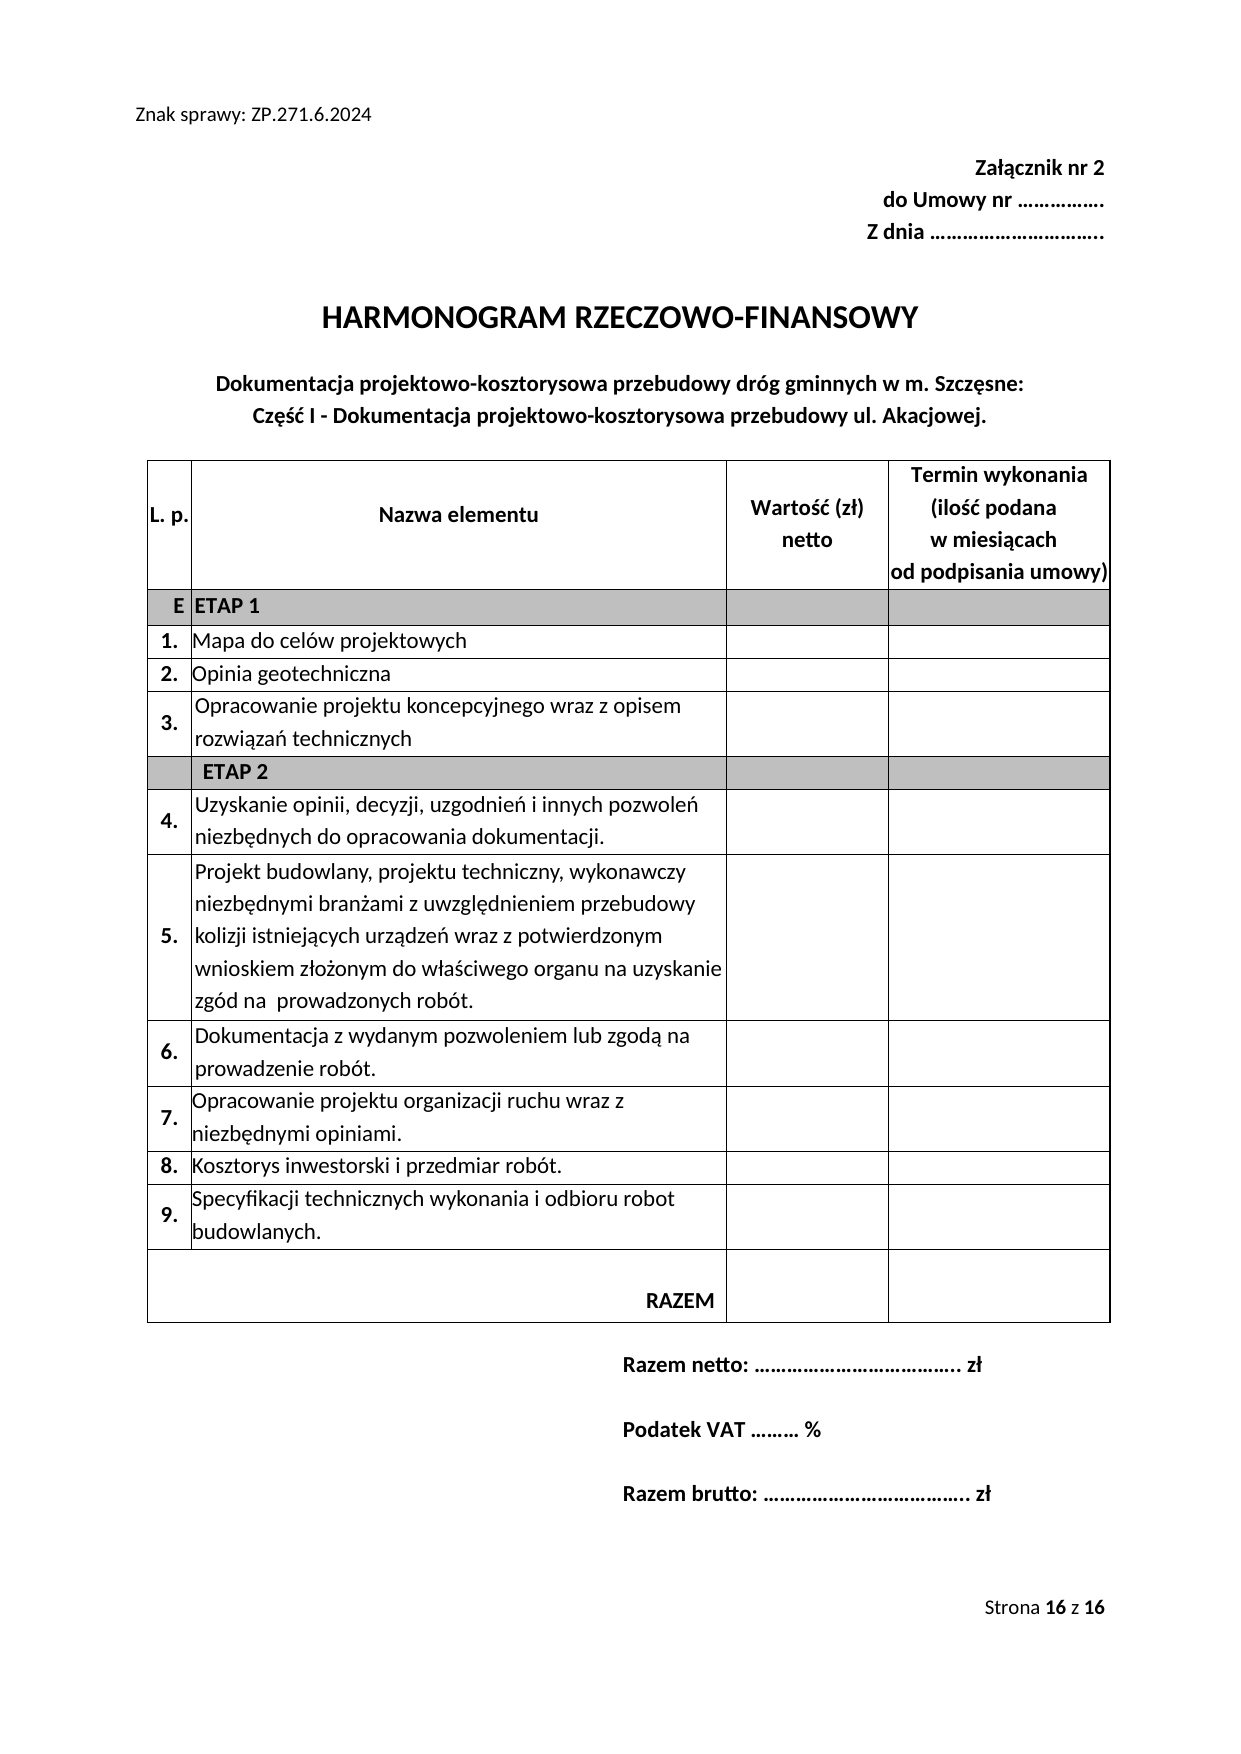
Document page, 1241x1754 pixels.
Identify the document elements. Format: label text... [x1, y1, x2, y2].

table_cell 6. [148, 1021, 191, 1086]
table_cell [727, 1152, 888, 1183]
table_cell Opinia geotechniczna [192, 659, 726, 691]
text Podatek VAT ……… % [135, 1415, 1105, 1443]
table_cell [727, 692, 888, 756]
table_cell [889, 590, 1109, 625]
table_cell [727, 790, 888, 854]
text do Umowy nr ……………. [135, 185, 1105, 213]
text Razem brutto: ……………………………….. zł [135, 1479, 1105, 1507]
table_cell Mapa do celów projektowych [192, 626, 726, 658]
table_cell [148, 757, 191, 789]
table_cell [889, 692, 1109, 756]
table_cell [727, 659, 888, 691]
table_cell 9. [148, 1185, 191, 1249]
table_cell 8. [148, 1152, 191, 1183]
table_cell Uzyskanie opinii, decyzji, uzgodnień i innych pozwoleń niezbędnych do opracowania dokumentacji. [192, 790, 726, 854]
table_cell Opracowanie projektu koncepcyjnego wraz z opisem rozwiązań technicznych [192, 692, 726, 756]
text HARMONOGRAM RZECZOWO-FINANSOWY [135, 296, 1105, 337]
table_cell 3. [148, 692, 191, 756]
table_cell 2. [148, 659, 191, 691]
table_cell Projekt budowlany, projektu techniczny, wykonawczy niezbędnymi branżami z uwzględnieniem przebudowy kolizji istniejących urządzeń wraz z potwierdzonym wnioskiem złożonym do właściwego organu na uzyskanie zgód na prowadzonych robót. [192, 855, 726, 1020]
table_cell [889, 1021, 1109, 1086]
table_cell 5. [148, 855, 191, 1020]
table_header Termin wykonania (ilość podana w miesiącach od podpisania umowy) [889, 461, 1109, 589]
table_cell [889, 855, 1109, 1020]
table_cell [727, 1021, 888, 1086]
table_cell Dokumentacja z wydanym pozwoleniem lub zgodą na prowadzenie robót. [192, 1021, 726, 1086]
text Część I - Dokumentacja projektowo-kosztorysowa przebudowy ul. Akacjowej. [135, 401, 1105, 429]
table_header Nazwa elementu [192, 461, 726, 589]
table_cell [889, 1185, 1109, 1249]
table_cell Specyfikacji technicznych wykonania i odbioru robot budowlanych. [192, 1185, 726, 1249]
table_cell [727, 1250, 888, 1322]
table_cell 1. [148, 626, 191, 658]
table_cell 7. [148, 1087, 191, 1151]
text Załącznik nr 2 [135, 153, 1105, 181]
table_cell RAZEM [148, 1250, 726, 1322]
table_cell 4. [148, 790, 191, 854]
table_cell [727, 626, 888, 658]
table_cell [889, 790, 1109, 854]
table_cell [889, 1152, 1109, 1183]
table_cell ETAP 2 [192, 757, 726, 789]
table_cell [889, 659, 1109, 691]
table_cell [727, 1087, 888, 1151]
table_cell [727, 855, 888, 1020]
table_header Wartość (zł) netto [727, 461, 888, 589]
table_cell [727, 1185, 888, 1249]
table_cell [889, 1250, 1109, 1322]
table_cell [727, 590, 888, 625]
table_cell [889, 757, 1109, 789]
table_cell [889, 1087, 1109, 1151]
table_cell Opracowanie projektu organizacji ruchu wraz z niezbędnymi opiniami. [192, 1087, 726, 1151]
text Dokumentacja projektowo-kosztorysowa przebudowy dróg gminnych w m. Szczęsne: [135, 369, 1105, 397]
text Razem netto: ……………………………….. zł [135, 1351, 1105, 1379]
table_cell [148, 590, 191, 625]
table_cell [727, 757, 888, 789]
table_header L. p. [148, 461, 191, 589]
table_cell [889, 626, 1109, 658]
table_cell E ETAP 1 [192, 590, 726, 625]
text Z dnia ………………………….. [135, 217, 1105, 245]
table_cell Kosztorys inwestorski i przedmiar robót. [192, 1152, 726, 1183]
